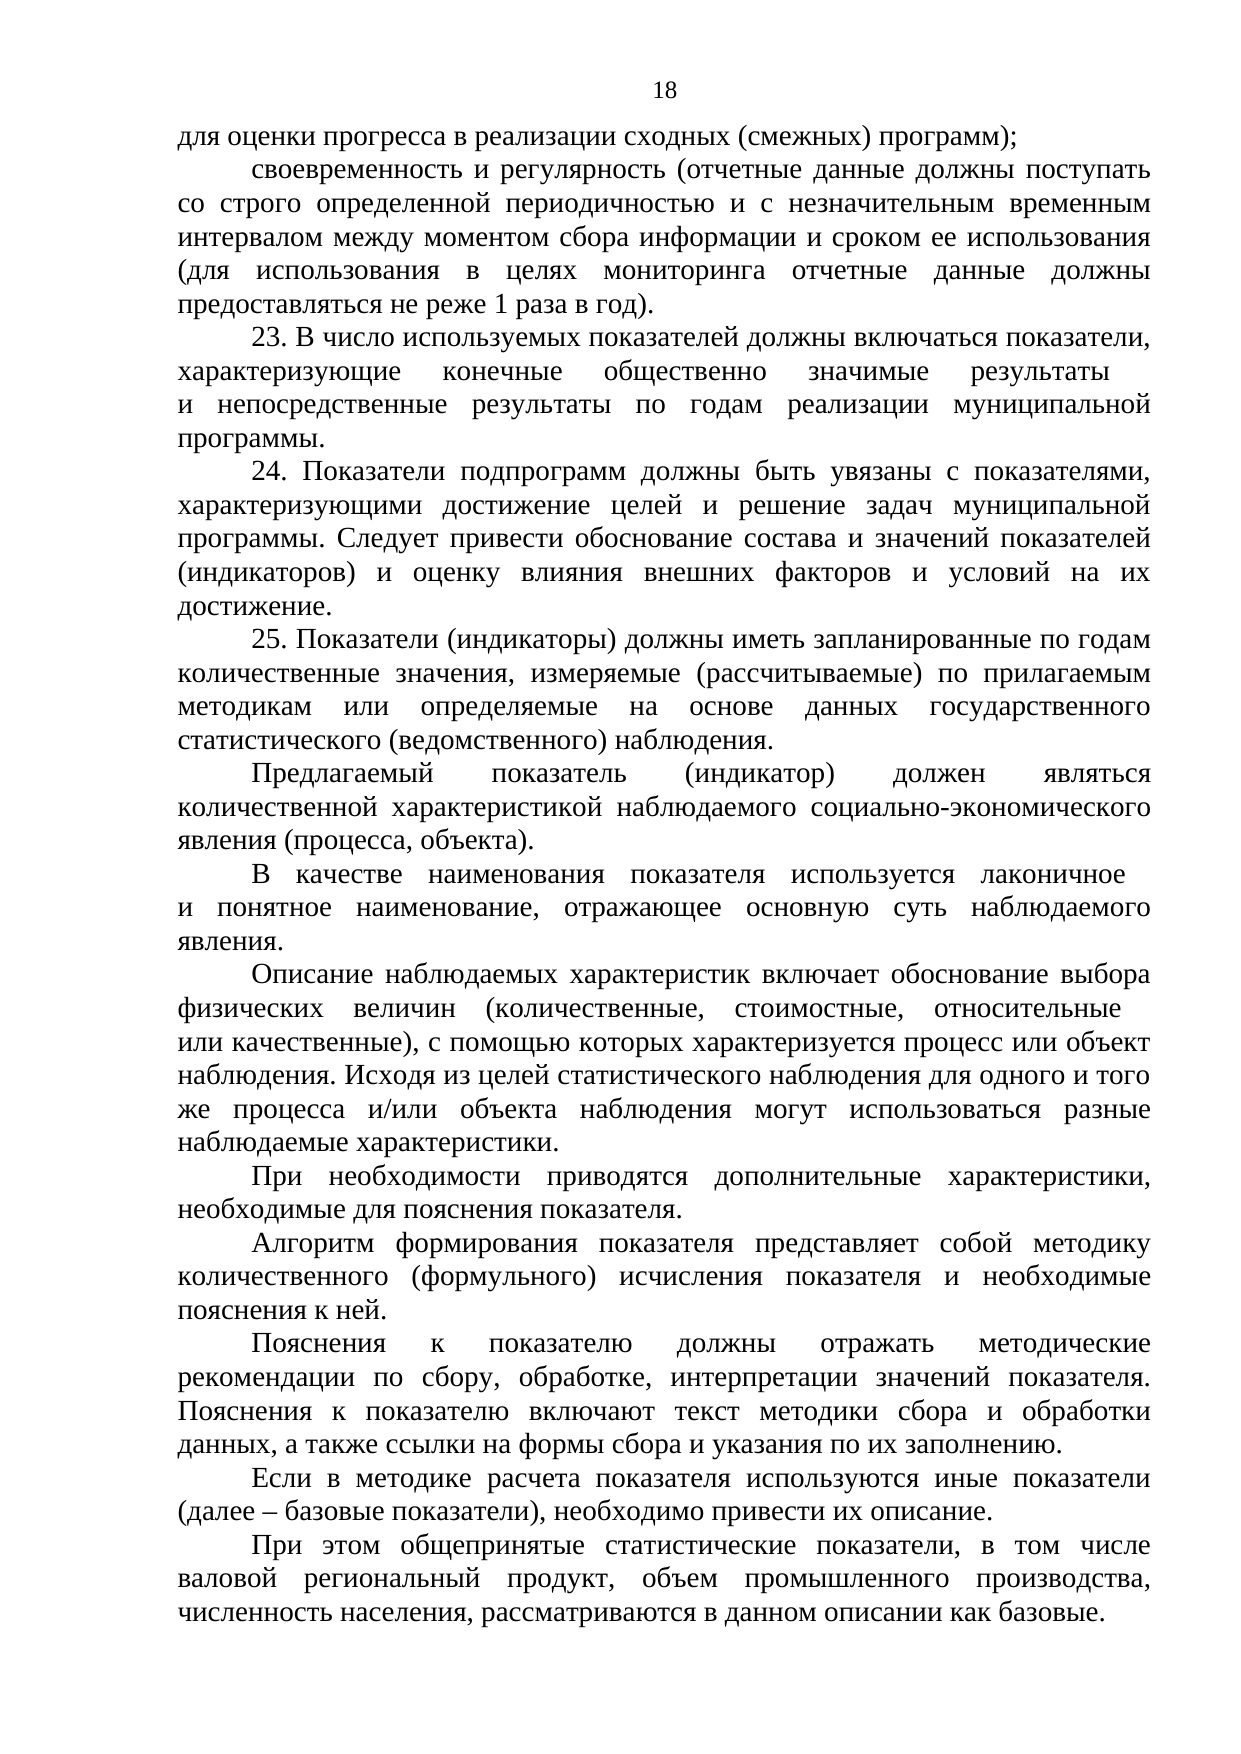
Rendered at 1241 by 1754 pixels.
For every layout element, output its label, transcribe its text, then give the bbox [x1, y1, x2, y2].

text Если в методике расчета показателя используются иные показатели (далее – базовые показатели), необходимо привести их описание. [177, 1460, 1152, 1527]
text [177, 118, 1152, 152]
text Алгоритм формирования показателя представляет собой методику количественного (формульного) исчисления показателя и необходимые пояснения к ней. [177, 1225, 1152, 1326]
text 24. Показатели подпрограмм должны быть увязаны с показателями, характеризующими достижение целей и решение задач муниципальной программы. Следует привести обоснование состава и значений показателей (индикаторов) и оценку влияния внешних факторов и условий на их достижение. [177, 453, 1152, 621]
text 25. Показатели (индикаторы) должны иметь запланированные по годам количественные значения, измеряемые (рассчитываемые) по прилагаемым методикам или определяемые на основе данных государственного статистического (ведомственного) наблюдения. [177, 621, 1152, 755]
text Описание наблюдаемых характеристик включает обоснование выбора физических величин (количественные, стоимостные, относительные или качественные), с помощью которых характеризуется процесс или объект наблюдения. Исходя из целей статистического наблюдения для одного и того же процесса и/или объекта наблюдения могут использоваться разные наблюдаемые характеристики. [177, 957, 1152, 1158]
text При необходимости приводятся дополнительные характеристики, необходимые для пояснения показателя. [177, 1158, 1152, 1225]
text При этом общепринятые статистические показатели, в том числе валовой региональный продукт, объем промышленного производства, численность населения, рассматриваются в данном описании как базовые. [177, 1527, 1152, 1627]
text Пояснения к показателю должны отражать методические рекомендации по сбору, обработке, интерпретации значений показателя. Пояснения к показателю включают текст методики сбора и обработки данных, а также ссылки на формы сбора и указания по их заполнению. [177, 1326, 1152, 1460]
text В качестве наименования показателя используется лаконичное и понятное наименование, отражающее основную суть наблюдаемого явления. [177, 856, 1152, 957]
text Предлагаемый показатель (индикатор) должен являться количественной характеристикой наблюдаемого социально-экономического явления (процесса, объекта). [177, 755, 1152, 856]
text 23. В число используемых показателей должны включаться показатели, характеризующие конечные общественно значимые результаты и непосредственные результаты по годам реализации муниципальной программы. [177, 319, 1152, 453]
text своевременность и регулярность (отчетные данные должны поступать со строго определенной периодичностью и с незначительным временным интервалом между моментом сбора информации и сроком ее использования (для использования в целях мониторинга отчетные данные должны предоставляться не реже 1 раза в год). [177, 152, 1152, 319]
